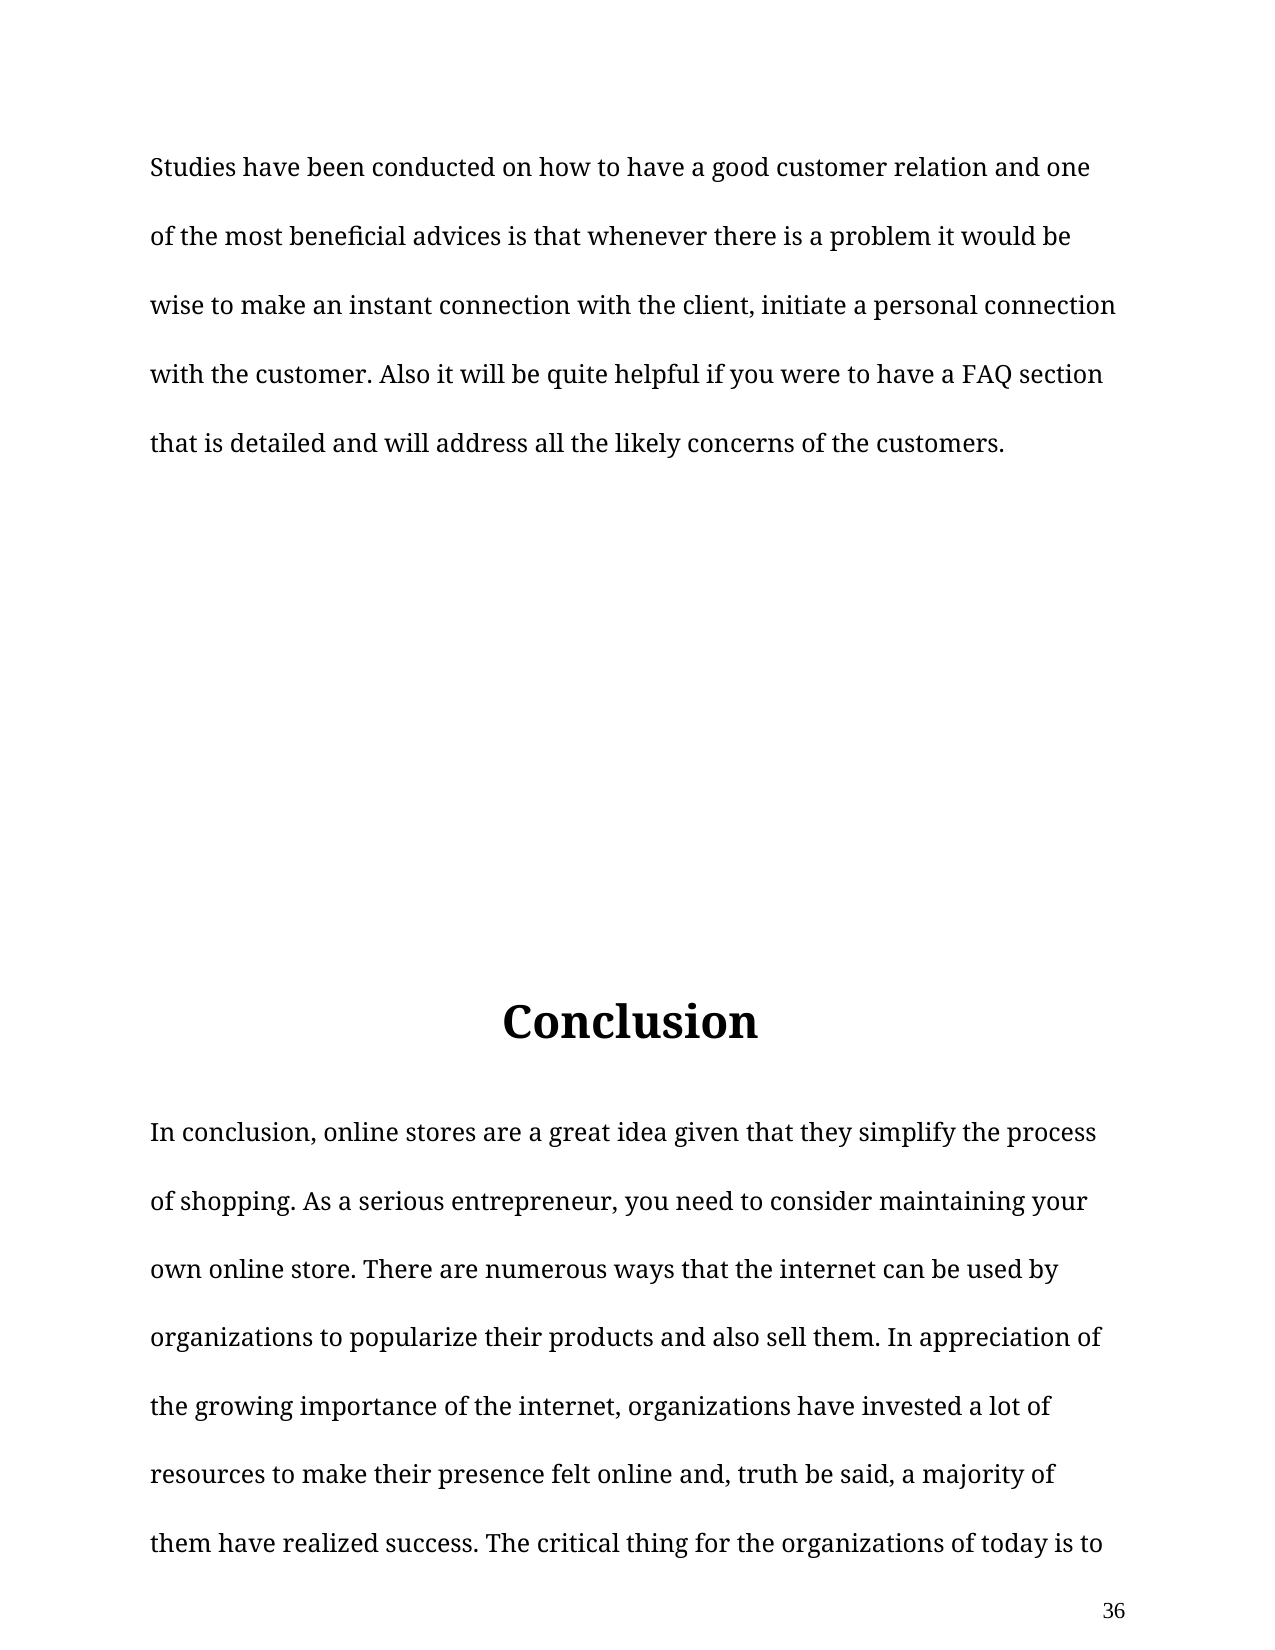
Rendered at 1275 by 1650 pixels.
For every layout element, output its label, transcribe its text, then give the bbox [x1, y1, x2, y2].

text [150, 1115, 1110, 1559]
text Studies have been conducted on how to have a good customer relation and one of the most beneficial advices is that whenever there is a problem it would be wise to make an instant connection with the client, initiate a personal connection with the customer. Also it will be quite helpful if you were to have a FAQ section that is detailed and will address all the likely concerns of the customers. [150, 150, 1119, 460]
text Conclusion [150, 989, 1110, 1052]
